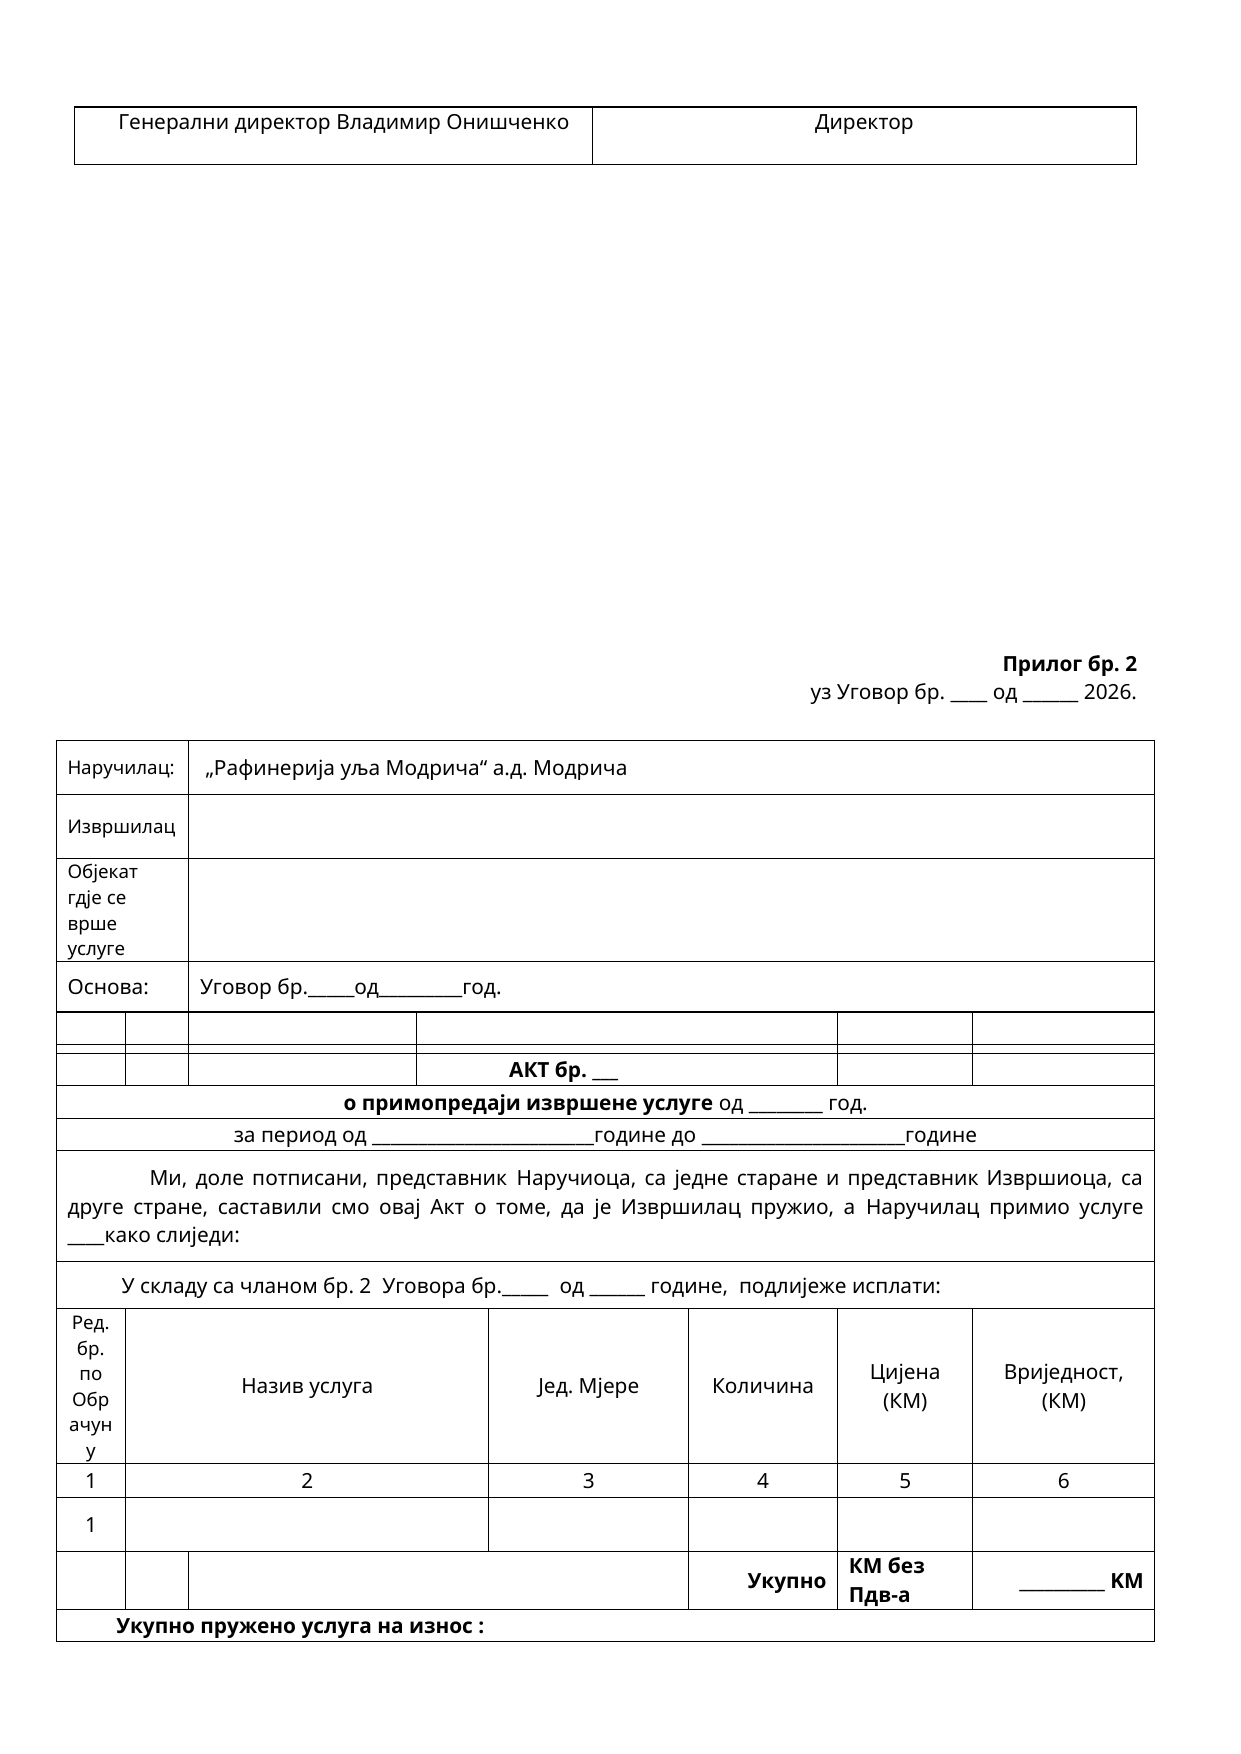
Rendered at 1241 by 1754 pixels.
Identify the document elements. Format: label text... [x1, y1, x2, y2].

table_cell Јед. Мјере [489, 1309, 688, 1462]
table_cell Ми, доле потписани, представник Наручиоца, са једне старане и представник Извршиоца, са друге стране, саставили смо овај Акт о томе, да је Извршилац пружио, а Наручилац примио услуге ____како слиједи: [57, 1151, 1154, 1261]
table_cell 2 [126, 1464, 488, 1497]
table_cell Извршилац [57, 795, 188, 858]
table_cell [57, 1552, 125, 1608]
table_cell [57, 1013, 125, 1044]
table_cell 6 [973, 1464, 1154, 1497]
table_cell Укупно [689, 1552, 837, 1608]
table_cell [489, 1498, 688, 1551]
table_cell [838, 1498, 972, 1551]
table_cell [189, 795, 1154, 858]
table_cell [838, 1045, 972, 1053]
table_cell [126, 1054, 188, 1085]
table_cell Ред. бр. по Обрачуну [57, 1309, 125, 1462]
table_cell [689, 1498, 837, 1551]
table_cell Објекат гдје се врше услуге [57, 859, 188, 961]
table_cell 1 [57, 1498, 125, 1551]
table_cell [126, 1552, 188, 1608]
table_cell о примопредаји извршене услуге од ________ год. [57, 1086, 1154, 1118]
table_cell за период од ________________________године до ______________________године [57, 1119, 1154, 1150]
table_cell [838, 1013, 972, 1044]
table_cell [126, 1498, 488, 1551]
table_cell [126, 1045, 188, 1053]
table_cell [189, 859, 1154, 961]
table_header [593, 108, 1136, 164]
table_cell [57, 1610, 1154, 1641]
table_cell 4 [689, 1464, 837, 1497]
table_cell [189, 1054, 416, 1085]
table_cell [417, 1013, 837, 1044]
table_header „Рафинерија уља Модрича“ а.д. Модрича [189, 741, 1154, 794]
table_cell [189, 1013, 416, 1044]
table_cell Вриједност, (КМ) [973, 1309, 1154, 1462]
table_cell [189, 1045, 416, 1053]
table_cell АКТ бр. ___ [417, 1054, 837, 1085]
table_cell [417, 1045, 837, 1053]
table_cell У складу са чланом бр. 2 Уговора бр._____ од ______ године, подлијеже исплати: [57, 1262, 1154, 1308]
table_cell [57, 1054, 125, 1085]
table_cell 5 [838, 1464, 972, 1497]
table_cell [126, 1013, 188, 1044]
table_cell Назив услуга [126, 1309, 488, 1462]
table_header Наручилац: [57, 741, 188, 794]
text уз Уговор бр. ____ од ______ 2026. [74, 677, 1137, 706]
table_cell [973, 1013, 1154, 1044]
table_cell [57, 1045, 125, 1053]
table_cell [973, 1045, 1154, 1053]
table_cell Уговор бр._____од_________год. [189, 962, 1154, 1011]
table_cell Цијена (КМ) [838, 1309, 972, 1462]
table_cell 1 [57, 1464, 125, 1497]
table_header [75, 108, 592, 164]
table_cell КМ без Пдв-а [838, 1552, 972, 1608]
table_cell [973, 1054, 1154, 1085]
table_cell [189, 1552, 688, 1608]
table_cell 3 [489, 1464, 688, 1497]
table_cell [973, 1498, 1154, 1551]
table_cell Основа: [57, 962, 188, 1011]
text Прилог бр. 2 [74, 649, 1137, 677]
table_cell [838, 1054, 972, 1085]
table_cell __________ KM [973, 1552, 1154, 1608]
table_cell Количина [689, 1309, 837, 1462]
